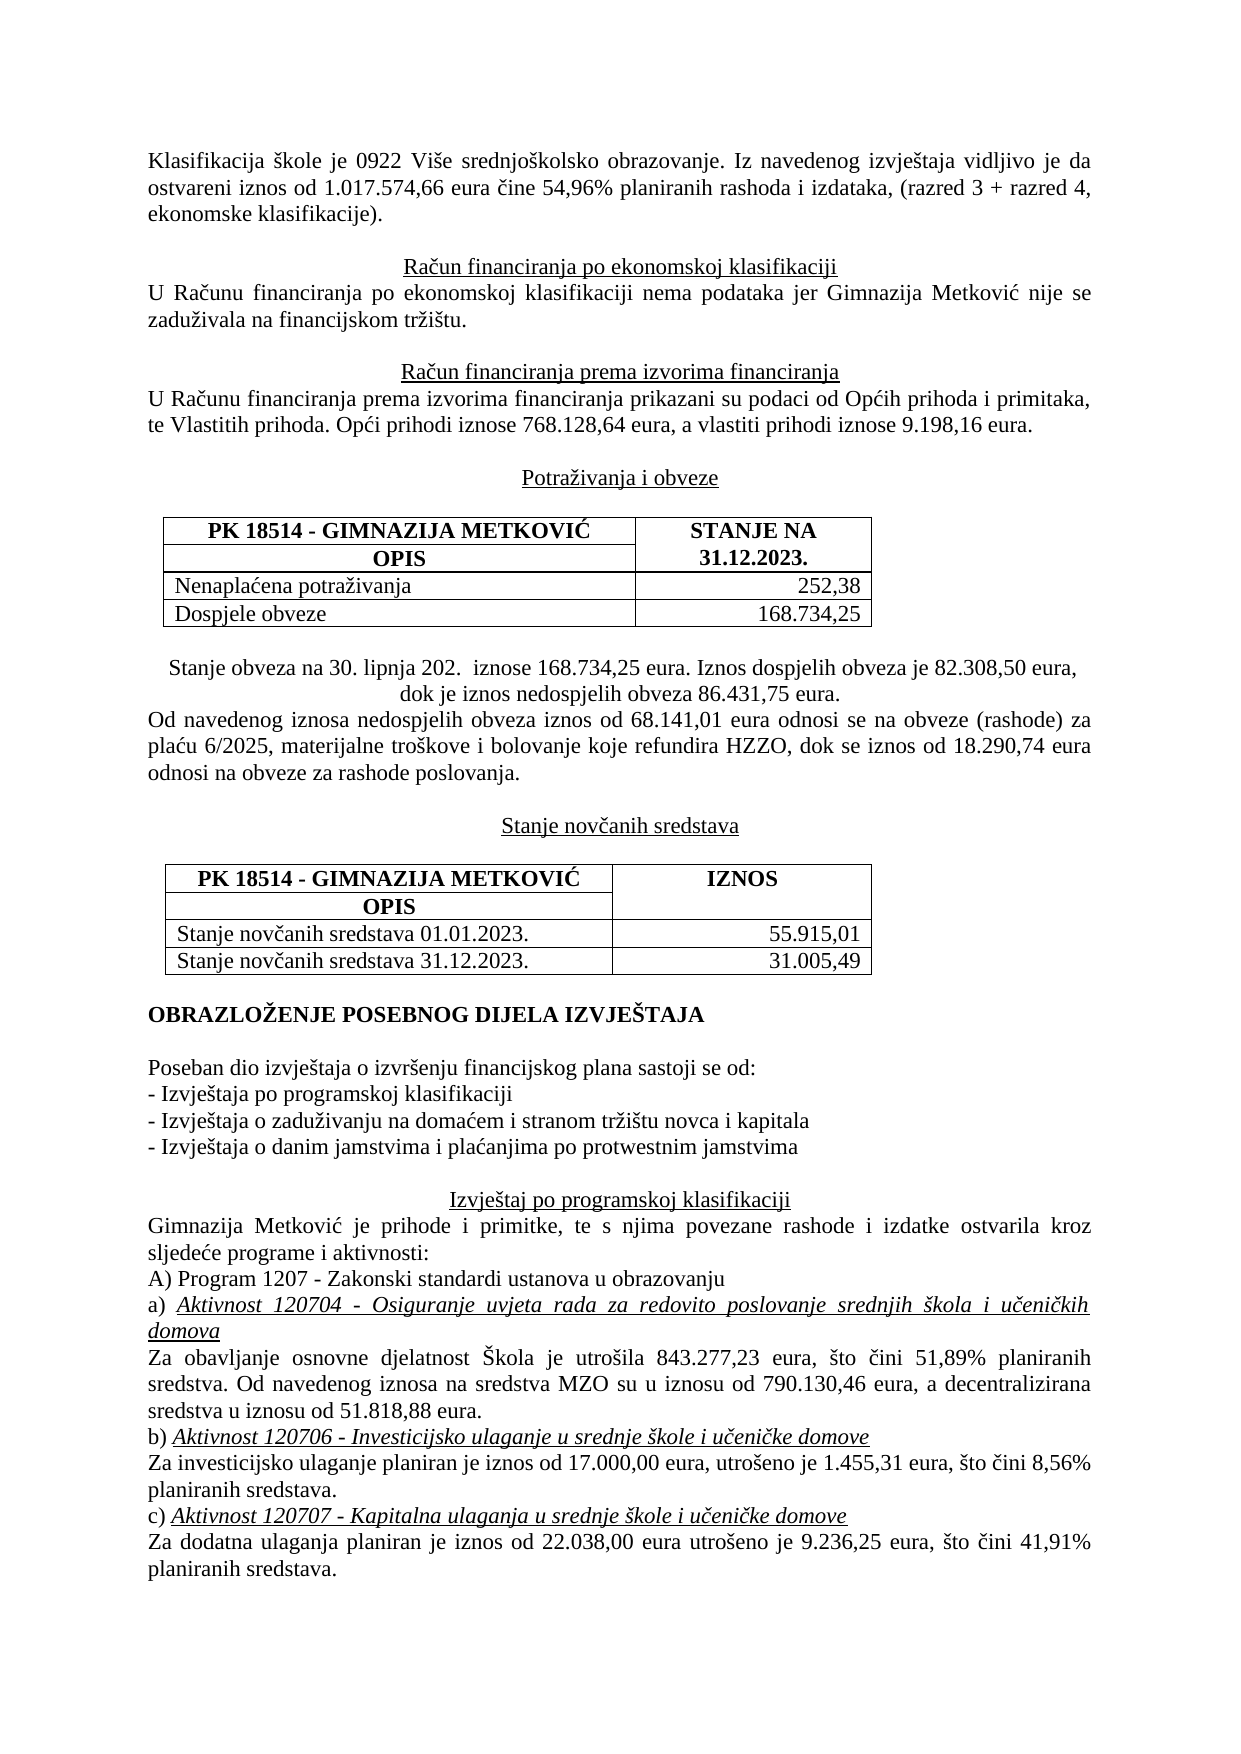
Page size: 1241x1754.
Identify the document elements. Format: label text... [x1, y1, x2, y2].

text Potraživanja i obveze [148, 464, 1093, 490]
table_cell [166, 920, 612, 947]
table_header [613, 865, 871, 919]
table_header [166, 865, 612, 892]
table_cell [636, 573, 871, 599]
text Od navedenog iznosa nedospjelih obveza iznos od 68.141,01 eura odnosi se na obveze (rashode) za plaću 6/2025, materijalne troškove i bolovanje koje refundira HZZO, dok se iznos od 18.290,74 eura odnosi na obveze za rashode poslovanja. [148, 706, 1093, 785]
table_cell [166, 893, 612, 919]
text Izvještaj po programskoj klasifikaciji [148, 1186, 1093, 1212]
text OBRAZLOŽENJE POSEBNOG DIJELA IZVJEŠTAJA [148, 1001, 1093, 1028]
text b) Aktivnost 120706 - Investicijsko ulaganje u srednje škole i učeničke domove [148, 1423, 1093, 1449]
text Stanje novčanih sredstava [148, 812, 1093, 838]
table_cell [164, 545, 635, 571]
text U Računu financiranja po ekonomskoj klasifikaciji nema podataka jer Gimnazija Metković nije se zaduživala na financijskom tržištu. [148, 279, 1093, 332]
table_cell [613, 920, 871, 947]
text Gimnazija Metković je prihode i primitke, te s njima povezane rashode i izdatke ostvarila kroz sljedeće programe i aktivnosti: [148, 1212, 1093, 1265]
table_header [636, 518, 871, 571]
text Za dodatna ulaganja planiran je iznos od 22.038,00 eura utrošeno je 9.236,25 eura, što čini 41,91% planiranih sredstava. [148, 1528, 1093, 1581]
text U Računu financiranja prema izvorima financiranja prikazani su podaci od Općih prihoda i primitaka, te Vlastitih prihoda. Opći prihodi iznose 768.128,64 eura, a vlastiti prihodi iznose 9.198,16 eura. [148, 385, 1093, 437]
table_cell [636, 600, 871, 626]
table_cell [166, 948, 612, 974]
text Stanje obveza na 30. lipnja 202. iznose 168.734,25 eura. Iznos dospjelih obveza je 82.308,50 eura, dok je iznos nedospjelih obveza 86.431,75 eura. [148, 653, 1093, 706]
text Račun financiranja po ekonomskoj klasifikaciji [148, 253, 1093, 279]
text - Izvještaja po programskoj klasifikaciji [148, 1080, 1093, 1107]
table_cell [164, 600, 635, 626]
text - Izvještaja o zaduživanju na domaćem i stranom tržištu novca i kapitala [148, 1107, 1093, 1133]
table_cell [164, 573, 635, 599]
text Za obavljanje osnovne djelatnost Škola je utrošila 843.277,23 eura, što čini 51,89% planiranih sredstva. Od navedenog iznosa na sredstva MZO su u iznosu od 790.130,46 eura, a decentralizirana sredstva u iznosu od 51.818,88 eura. [148, 1344, 1093, 1423]
text Račun financiranja prema izvorima financiranja [148, 358, 1093, 385]
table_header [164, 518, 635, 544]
text c) Aktivnost 120707 - Kapitalna ulaganja u srednje škole i učeničke domove [148, 1502, 1093, 1528]
text - Izvještaja o danim jamstvima i plaćanjima po protwestnim jamstvima [148, 1133, 1093, 1159]
text Poseban dio izvještaja o izvršenju financijskog plana sastoji se od: [148, 1054, 1093, 1080]
text Klasifikacija škole je 0922 Više srednjoškolsko obrazovanje. Iz navedenog izvještaja vidljivo je da ostvareni iznos od 1.017.574,66 eura čine 54,96% planiranih rashoda i izdataka, (razred 3 + razred 4, ekonomske klasifikacije). [148, 148, 1093, 227]
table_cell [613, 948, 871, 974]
text a) Aktivnost 120704 - Osiguranje uvjeta rada za redovito poslovanje srednjih škola i učeničkih domova [148, 1291, 1093, 1344]
text Za investicijsko ulaganje planiran je iznos od 17.000,00 eura, utrošeno je 1.455,31 eura, što čini 8,56% planiranih sredstava. [148, 1449, 1093, 1502]
list Program 1207 - Zakonski standardi ustanova u obrazovanju [148, 1265, 1093, 1291]
